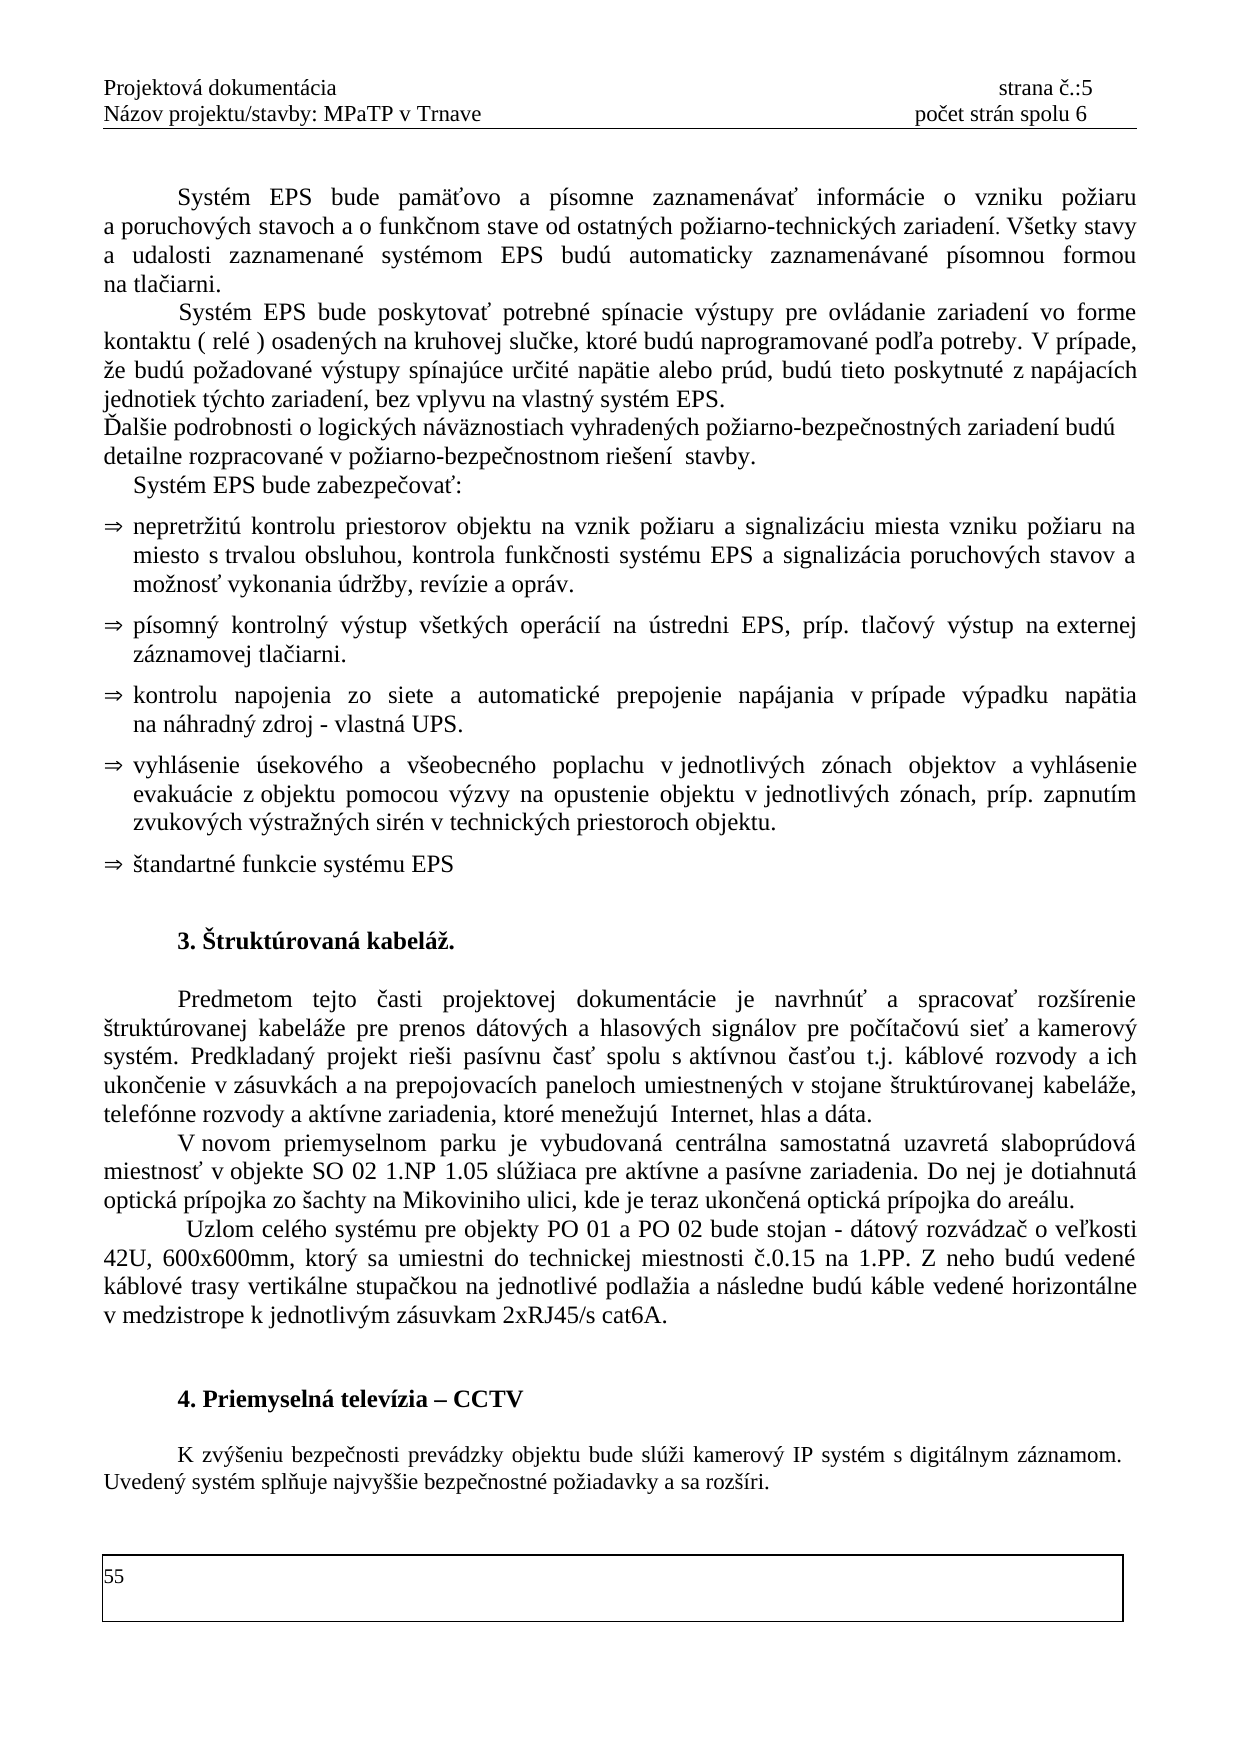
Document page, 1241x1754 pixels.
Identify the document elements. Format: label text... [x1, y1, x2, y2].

text Systém EPS bude poskytovať potrebné spínacie výstupy pre ovládanie zariadení vo forme kontaktu ( relé ) osadených na kruhovej slučke, ktoré budú naprogramované podľa potreby. V prípade, že budú požadované výstupy spínajúce určité napätie alebo prúd, budú tieto poskytnuté z napájacích jednotiek týchto zariadení, bez vplyvu na vlastný systém EPS. [103, 297, 1137, 412]
text Systém EPS bude zabezpečovať: [103, 470, 1137, 499]
text 3. Štruktúrovaná kabeláž. [103, 926, 1122, 955]
text Predmetom tejto časti projektovej dokumentácie je navrhnúť a spracovať rozšírenie štruktúrovanej kabeláže pre prenos dátových a hlasových signálov pre počítačovú sieť a kamerový systém. Predkladaný projekt rieši pasívnu časť spolu s aktívnou časťou t.j. káblové rozvody a ich ukončenie v zásuvkách a na prepojovacích paneloch umiestnených v stojane štruktúrovanej kabeláže, telefónne rozvody a aktívne zariadenia, ktoré menežujú Internet, hlas a dáta. [103, 984, 1137, 1128]
text 4. Priemyselná televízia – CCTV [177, 1384, 1122, 1413]
list písomný kontrolný výstup všetkých operácií na ústredni EPS, príp. tlačový výstup na externej záznamovej tlačiarni. [103, 610, 1137, 667]
text Ďalšie podrobnosti o logických náväznostiach vyhradených požiarno-bezpečnostných zariadení budú detailne rozpracované v požiarno-bezpečnostnom riešení stavby. [103, 412, 1137, 470]
list štandartné funkcie systému EPS [103, 849, 1137, 877]
text Uzlom celého systému pre objekty PO 01 a PO 02 bude stojan - dátový rozvádzač o veľkosti 42U, 600x600mm, ktorý sa umiestni do technickej miestnosti č.0.15 na 1.PP. Z neho budú vedené káblové trasy vertikálne stupačkou na jednotlivé podlažia a následne budú káble vedené horizontálne v medzistrope k jednotlivým zásuvkam 2xRJ45/s cat6A. [103, 1214, 1137, 1329]
list nepretržitú kontrolu priestorov objektu na vznik požiaru a signalizáciu miesta vzniku požiaru na miesto s trvalou obsluhou, kontrola funkčnosti systému EPS a signalizácia poruchových stavov a možnosť vykonania údržby, revízie a opráv. [103, 511, 1137, 597]
list vyhlásenie úsekového a všeobecného poplachu v jednotlivých zónach objektov a vyhlásenie evakuácie z objektu pomocou výzvy na opustenie objektu v jednotlivých zónach, príp. zapnutím zvukových výstražných sirén v technických priestoroch objektu. [103, 750, 1137, 836]
text K zvýšeniu bezpečnosti prevádzky objektu bude slúži kamerový IP systém s digitálnym záznamom. Uvedený systém splňuje najvyššie bezpečnostné požiadavky a sa rozšíri. [103, 1442, 1122, 1494]
text V novom priemyselnom parku je vybudovaná centrálna samostatná uzavretá slaboprúdová miestnosť v objekte SO 02 1.NP 1.05 slúžiaca pre aktívne a pasívne zariadenia. Do nej je dotiahnutá optická prípojka zo šachty na Mikoviniho ulici, kde je teraz ukončená optická prípojka do areálu. [103, 1128, 1137, 1214]
list kontrolu napojenia zo siete a automatické prepojenie napájania v prípade výpadku napätia na náhradný zdroj - vlastná UPS. [103, 680, 1137, 737]
text Systém EPS bude pamäťovo a písomne zaznamenávať informácie o vzniku požiaru a poruchových stavoch a o funkčnom stave od ostatných požiarno-technických zariadení. Všetky stavy a udalosti zaznamenané systémom EPS budú automaticky zaznamenávané písomnou formou na tlačiarni. [103, 182, 1137, 297]
